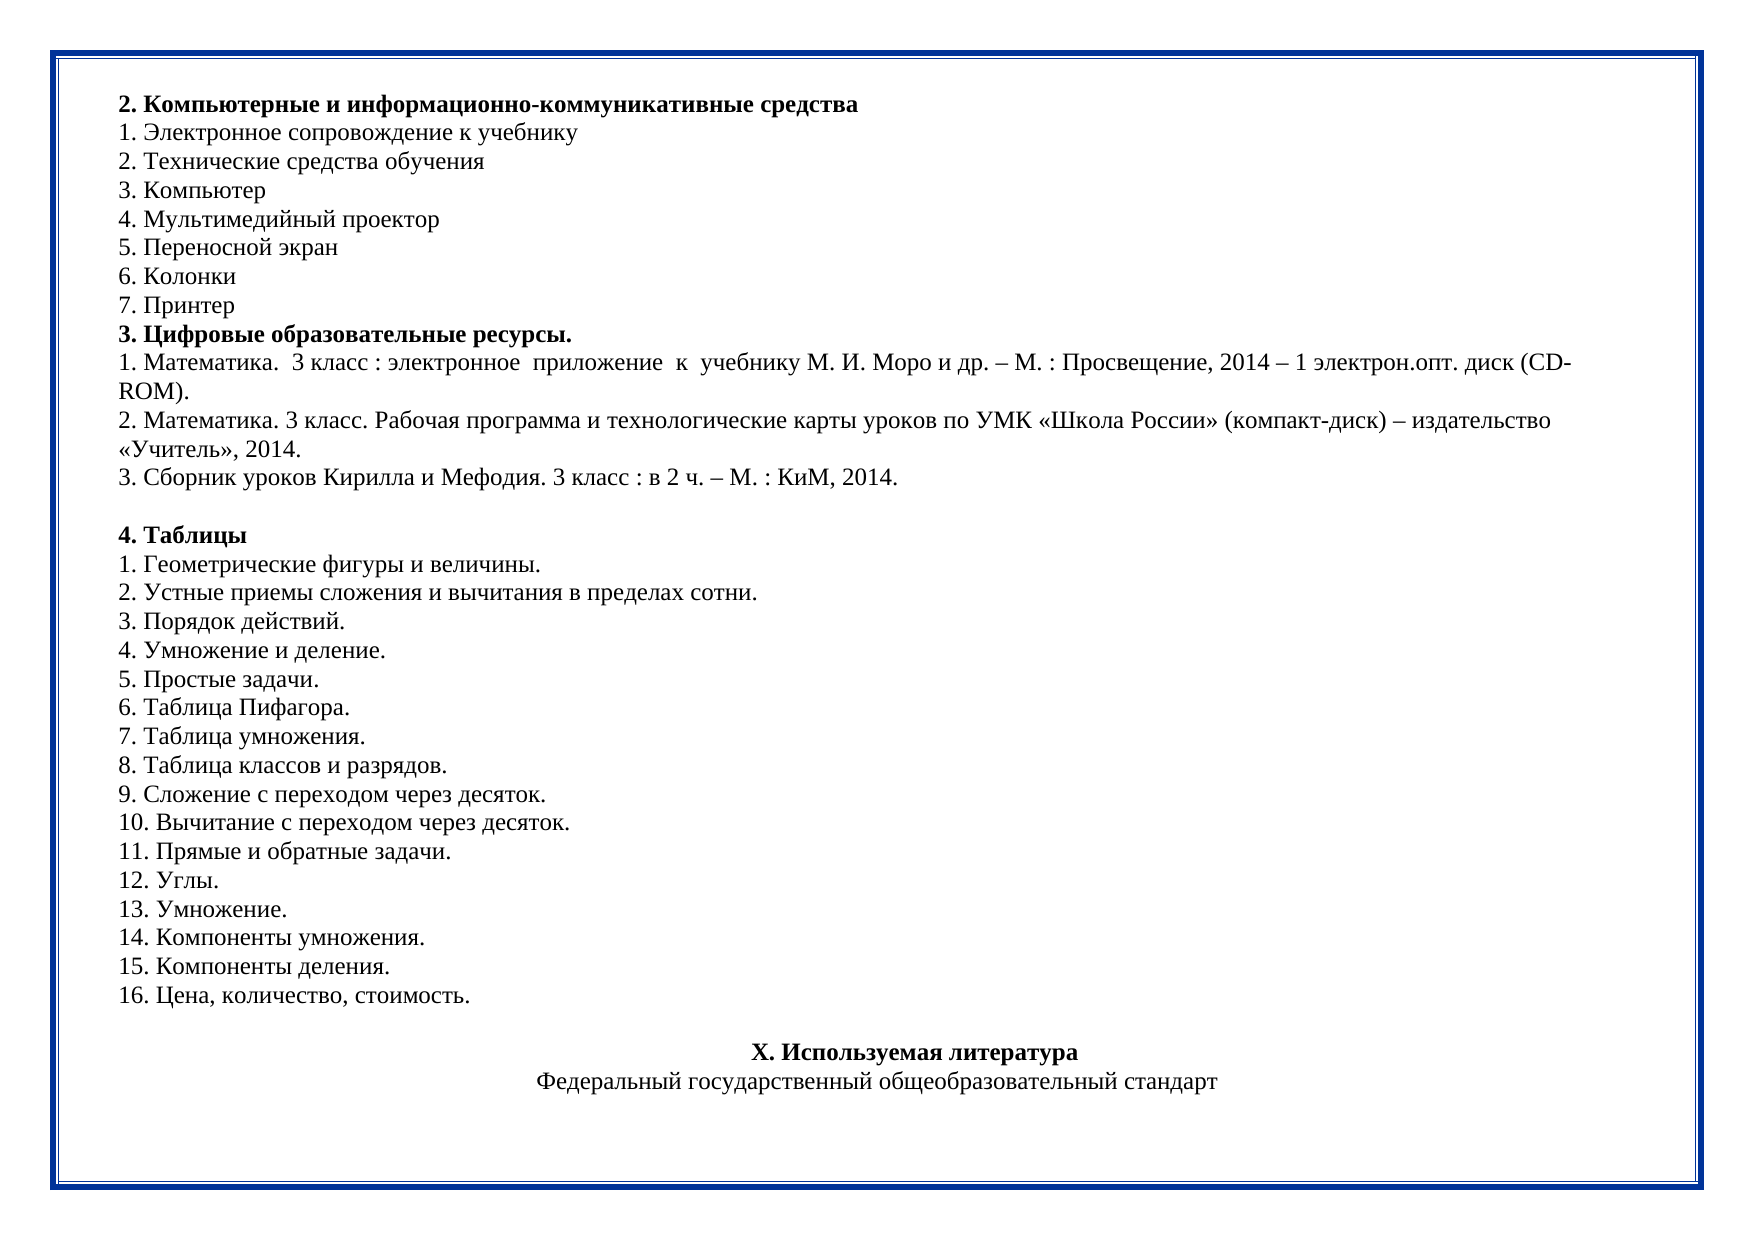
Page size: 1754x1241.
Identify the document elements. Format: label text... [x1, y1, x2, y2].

text 15. Компоненты деления. [118, 951, 1636, 980]
text 2. Компьютерные и информационно-коммуникативные средства [118, 89, 1636, 117]
text 12. Углы. [118, 865, 1636, 894]
text 4. Мультимедийный проектор [118, 204, 1636, 232]
text 3. Цифровые образовательные ресурсы. [118, 319, 1636, 347]
text 4. Таблицы [118, 520, 1636, 549]
text 2. Математика. 3 класс. Рабочая программа и технологические карты уроков по УМК «Школа России» (компакт-диск) – издательство «Учитель», 2014. [118, 405, 1636, 462]
text 14. Компоненты умножения. [118, 922, 1636, 951]
text 1. Электронное сопровождение к учебнику [118, 117, 1636, 146]
text 6. Колонки [118, 261, 1636, 290]
text 1. Математика. 3 класс : электронное приложение к учебнику М. И. Моро и др. – М. : Просвещение, 2014 – 1 электрон.опт. диск (CD-ROM). [118, 347, 1636, 405]
text 7. Принтер [118, 290, 1636, 319]
text 3. Порядок действий. [118, 606, 1636, 635]
text Федеральный государственный общеобразовательный стандарт [118, 1066, 1636, 1095]
text 11. Прямые и обратные задачи. [118, 836, 1636, 865]
text 5. Простые задачи. [118, 664, 1636, 692]
text 3. Сборник уроков Кирилла и Мефодия. 3 класс : в 2 ч. – М. : КиМ, 2014. [118, 462, 1636, 491]
text 13. Умножение. [118, 894, 1636, 922]
text 2. Технические средства обучения [118, 146, 1636, 175]
text 10. Вычитание с переходом через десяток. [118, 807, 1636, 836]
text 16. Цена, количество, стоимость. [118, 980, 1636, 1009]
text 8. Таблица классов и разрядов. [118, 750, 1636, 779]
text X. Используемая литература [193, 1037, 1636, 1066]
text 2. Устные приемы сложения и вычитания в пределах сотни. [118, 577, 1636, 606]
text 5. Переносной экран [118, 232, 1636, 261]
text 4. Умножение и деление. [118, 635, 1636, 664]
text 6. Таблица Пифагора. [118, 692, 1636, 721]
text 7. Таблица умножения. [118, 721, 1636, 750]
text 1. Геометрические фигуры и величины. [118, 549, 1636, 577]
text 9. Сложение с переходом через десяток. [118, 779, 1636, 807]
text 3. Компьютер [118, 175, 1636, 204]
